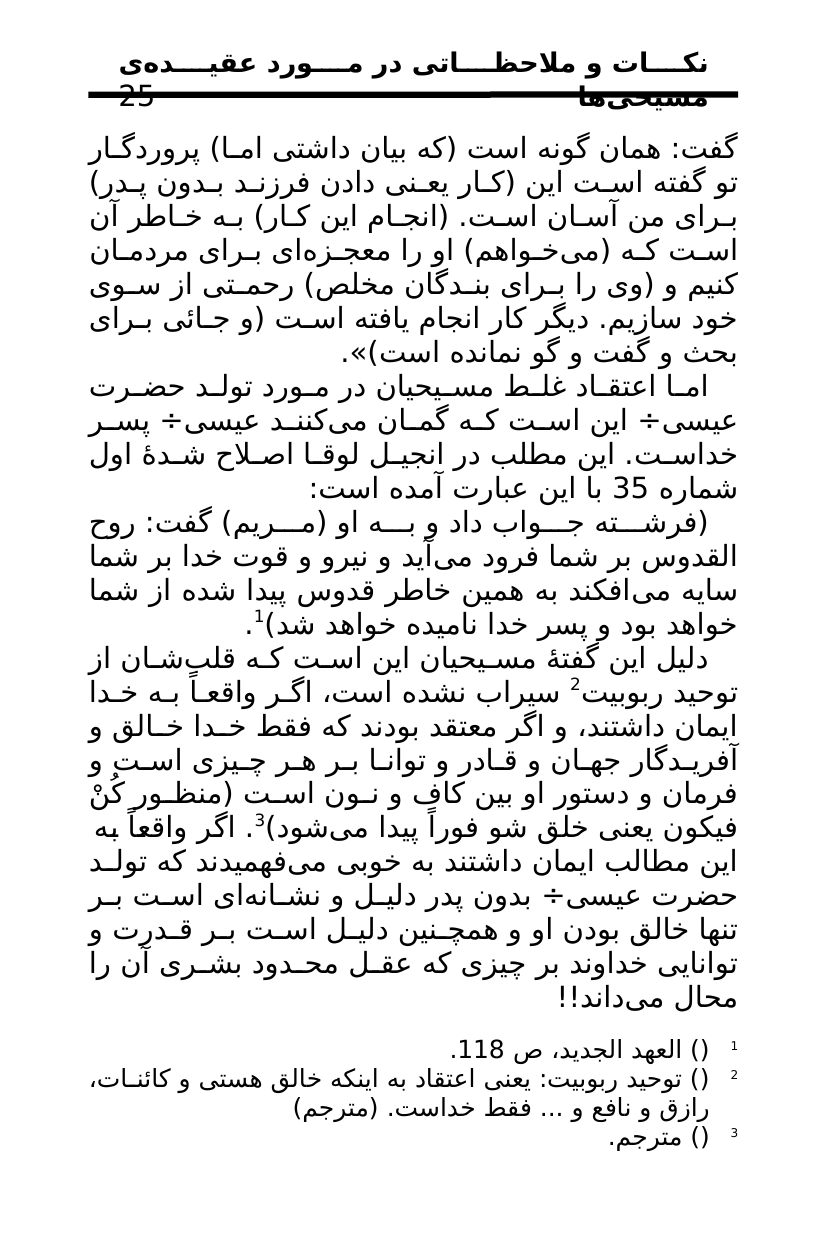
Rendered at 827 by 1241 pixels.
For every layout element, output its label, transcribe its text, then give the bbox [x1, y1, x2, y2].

text (فرشته جواب داد و به او (مریم) گفت: روح القدوس بر شما فرود می‌آید و نیرو و قوت خدا بر شما سایه می‌افکند به همین خاطر قدوس پیدا شده از شما خواهد بود و پسر خدا نامیده خواهد شد). [89, 505, 738, 641]
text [89, 132, 738, 369]
text دلیل این گفتۀ مسیحیان این است که قلب‌شان از توحید ربوبیت سیراب نشده است، اگر واقعاً به خدا ایمان داشتند، و اگر معتقد بودند که فقط خدا خالق و آفریدگار جهان و قادر و توانا بر هر چیزی است و فرمان و دستور او بین کاف و نون است (منظور کُنْ فیکون یعنی خلق شو فوراً پیدا می‌شود). اگر واقعاً به این مطالب ایمان داشتند به خوبی می‌فهمیدند که تولد حضرت عیسی÷ بدون پدر دلیل و نشانه‌ای است بر تنها خالق بودن او و همچنین دلیل است بر قدرت و توانایی خداوند بر چیزی که عقل محدود بشری آن را محال می‌داند!! [89, 641, 738, 1014]
text اما اعتقاد غلط مسیحیان در مورد تولد حضرت عیسی÷ این است که گمان می‌کنند عیسی÷ پسر خداست. این مطلب در انجیل لوقا اصلاح شدۀ اول شماره 35 با این عبارت آمده است: [89, 369, 738, 505]
